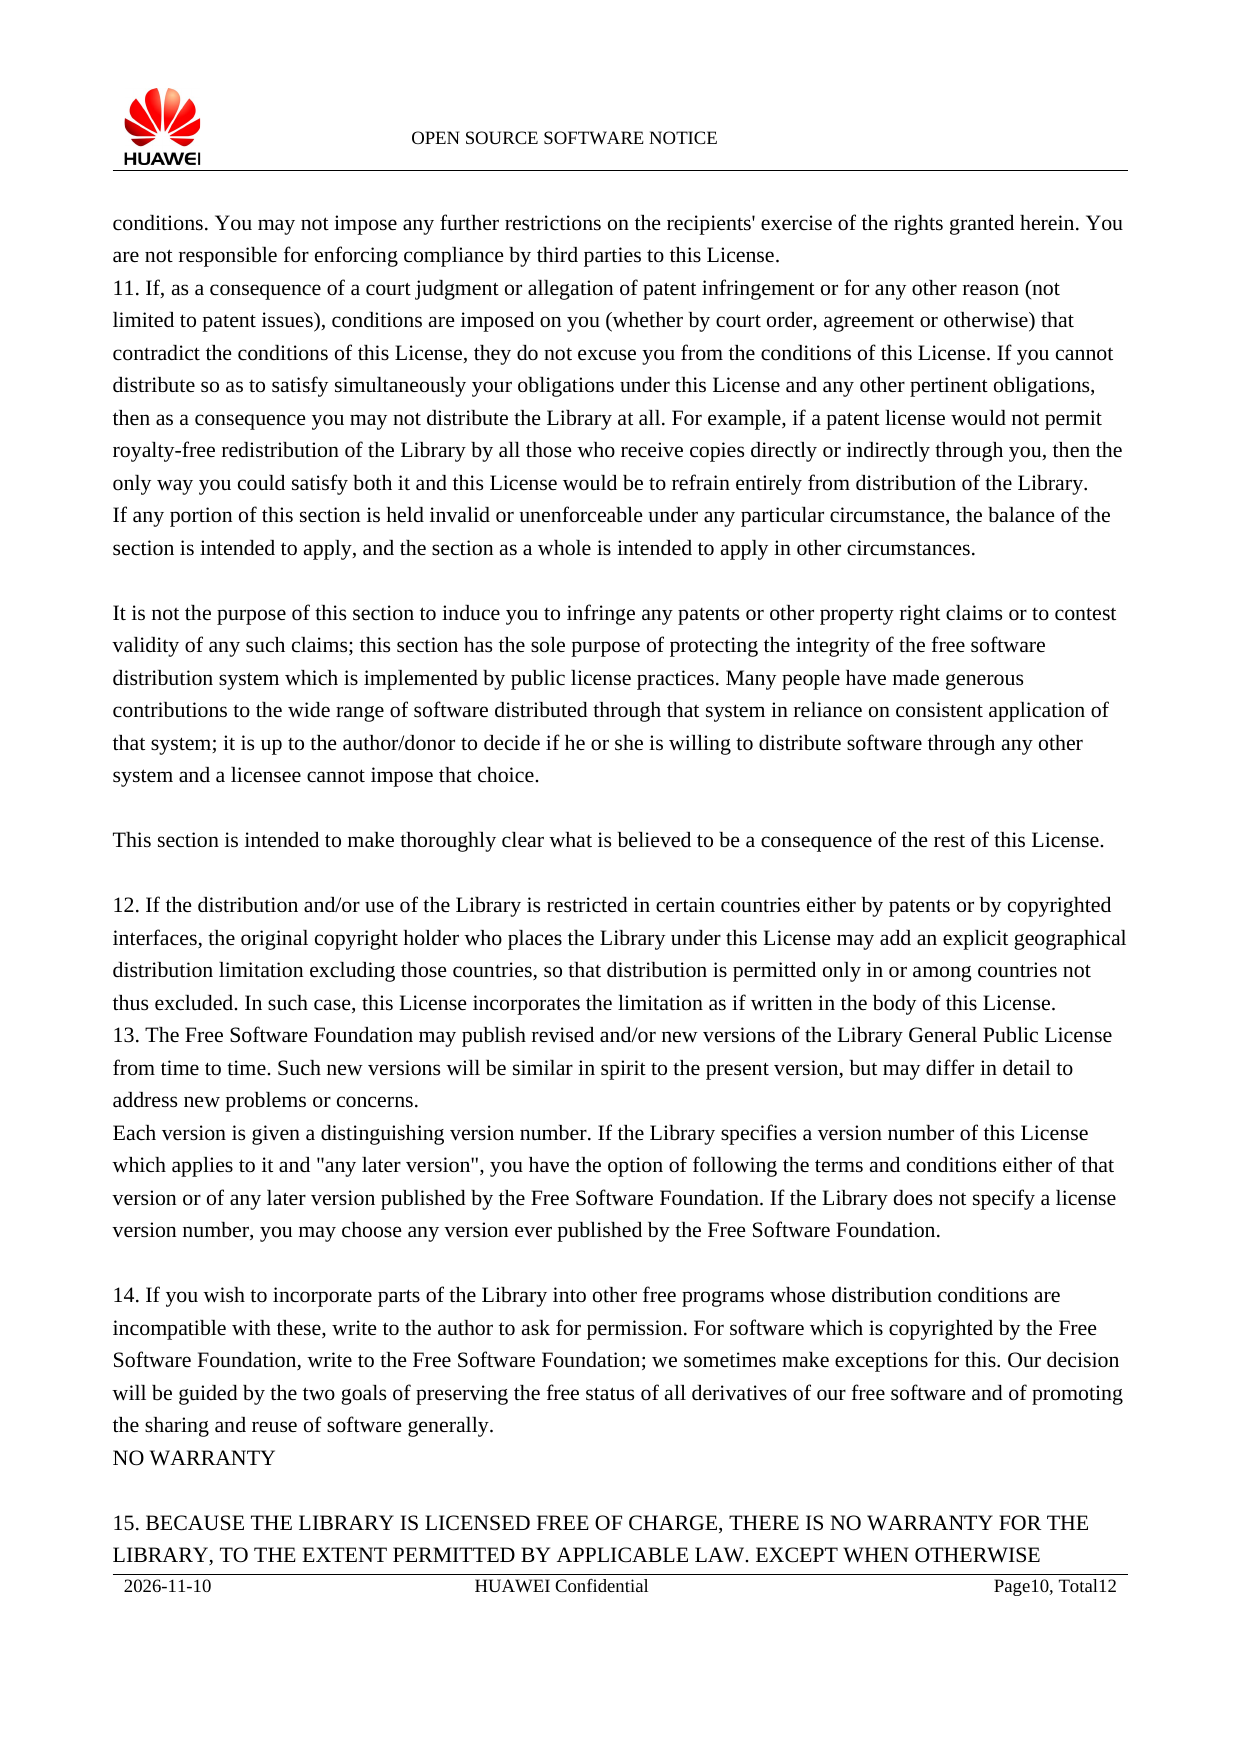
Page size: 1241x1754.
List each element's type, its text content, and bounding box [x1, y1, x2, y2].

picture [124, 88, 201, 165]
